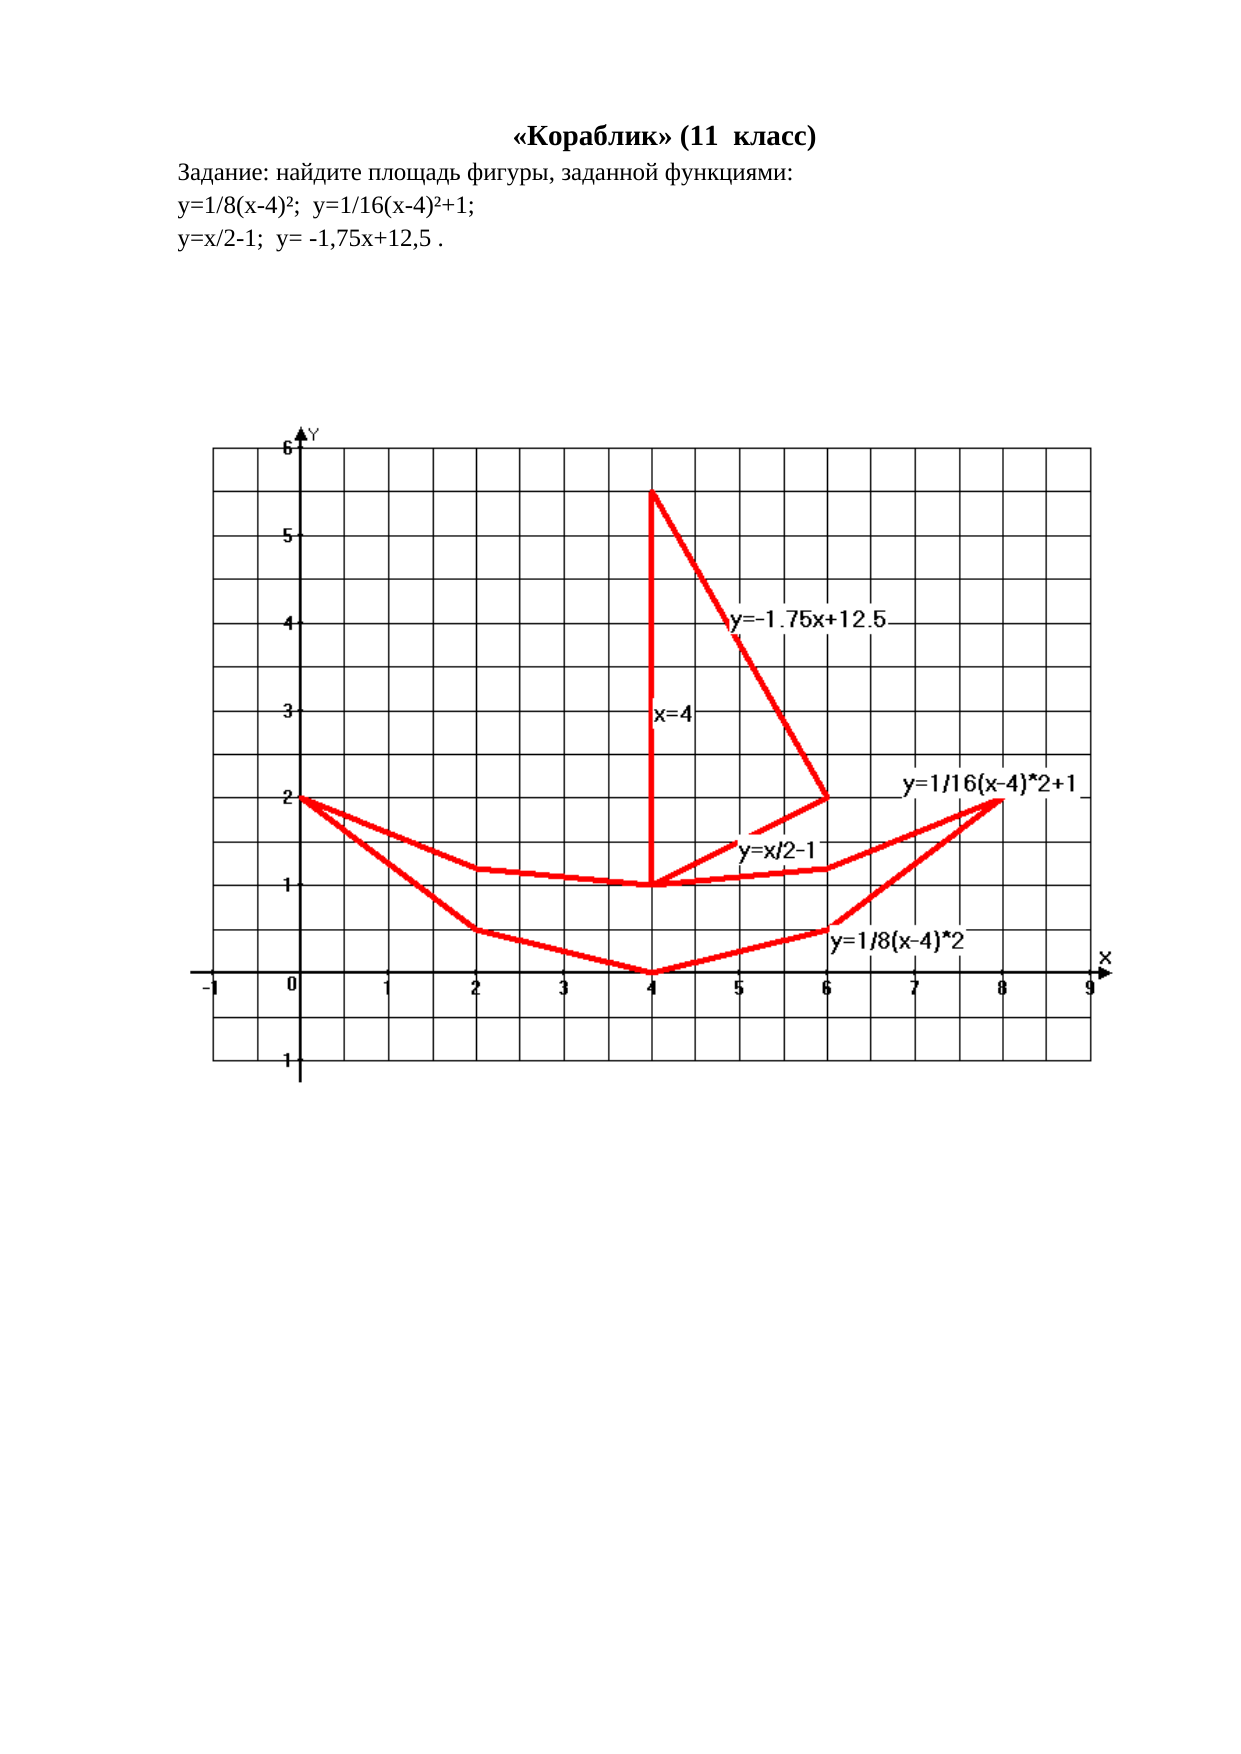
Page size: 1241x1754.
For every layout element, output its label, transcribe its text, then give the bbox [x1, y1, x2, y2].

picture [164, 406, 1139, 1102]
text «Кораблик» (11 класс) [177, 118, 1152, 152]
text у=х/2-1; у= -1,75х+12,5 . [177, 223, 1152, 251]
text Задание: найдите площадь фигуры, заданной функциями: [177, 157, 1152, 185]
text у=1/8(х-4)²; у=1/16(х-4)²+1; [177, 190, 1152, 218]
